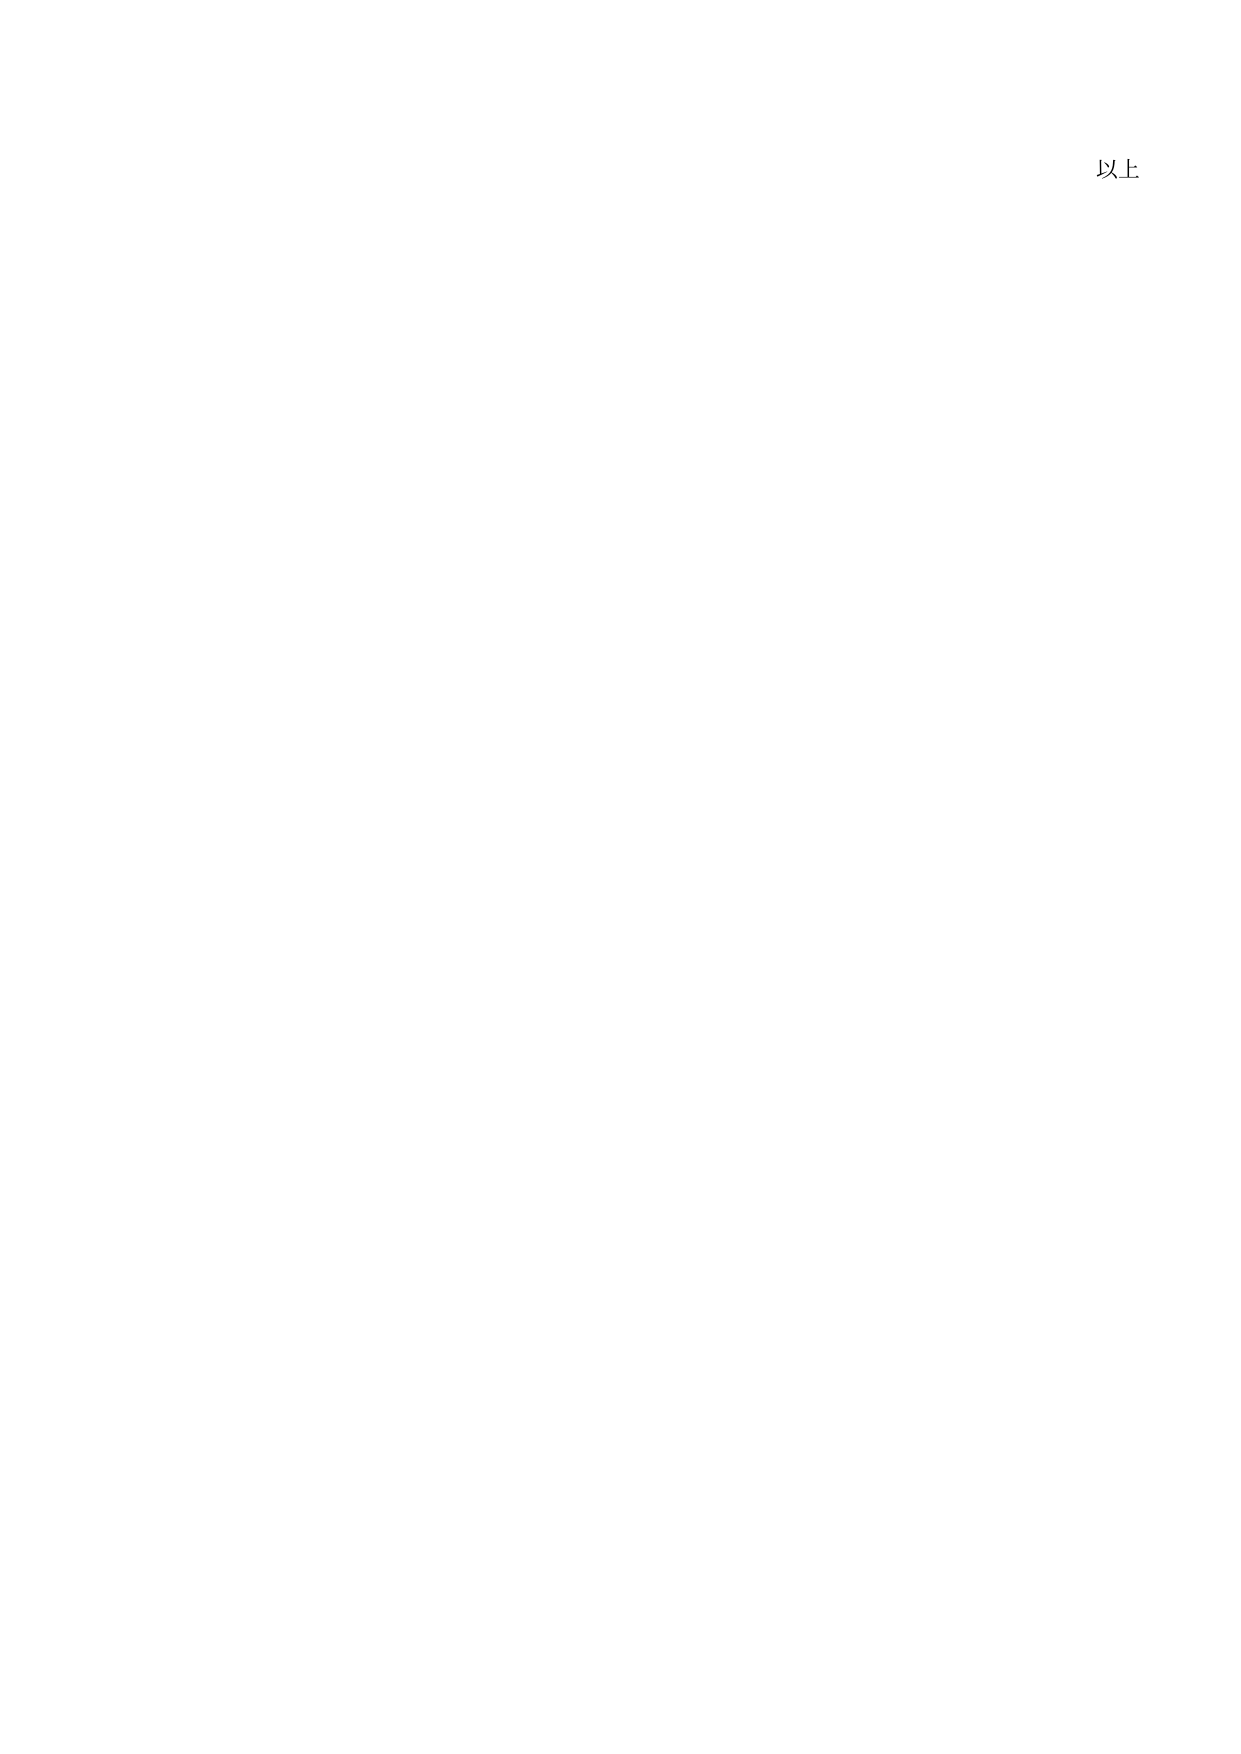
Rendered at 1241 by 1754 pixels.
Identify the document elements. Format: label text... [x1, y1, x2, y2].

text 以上 [118, 149, 1140, 187]
